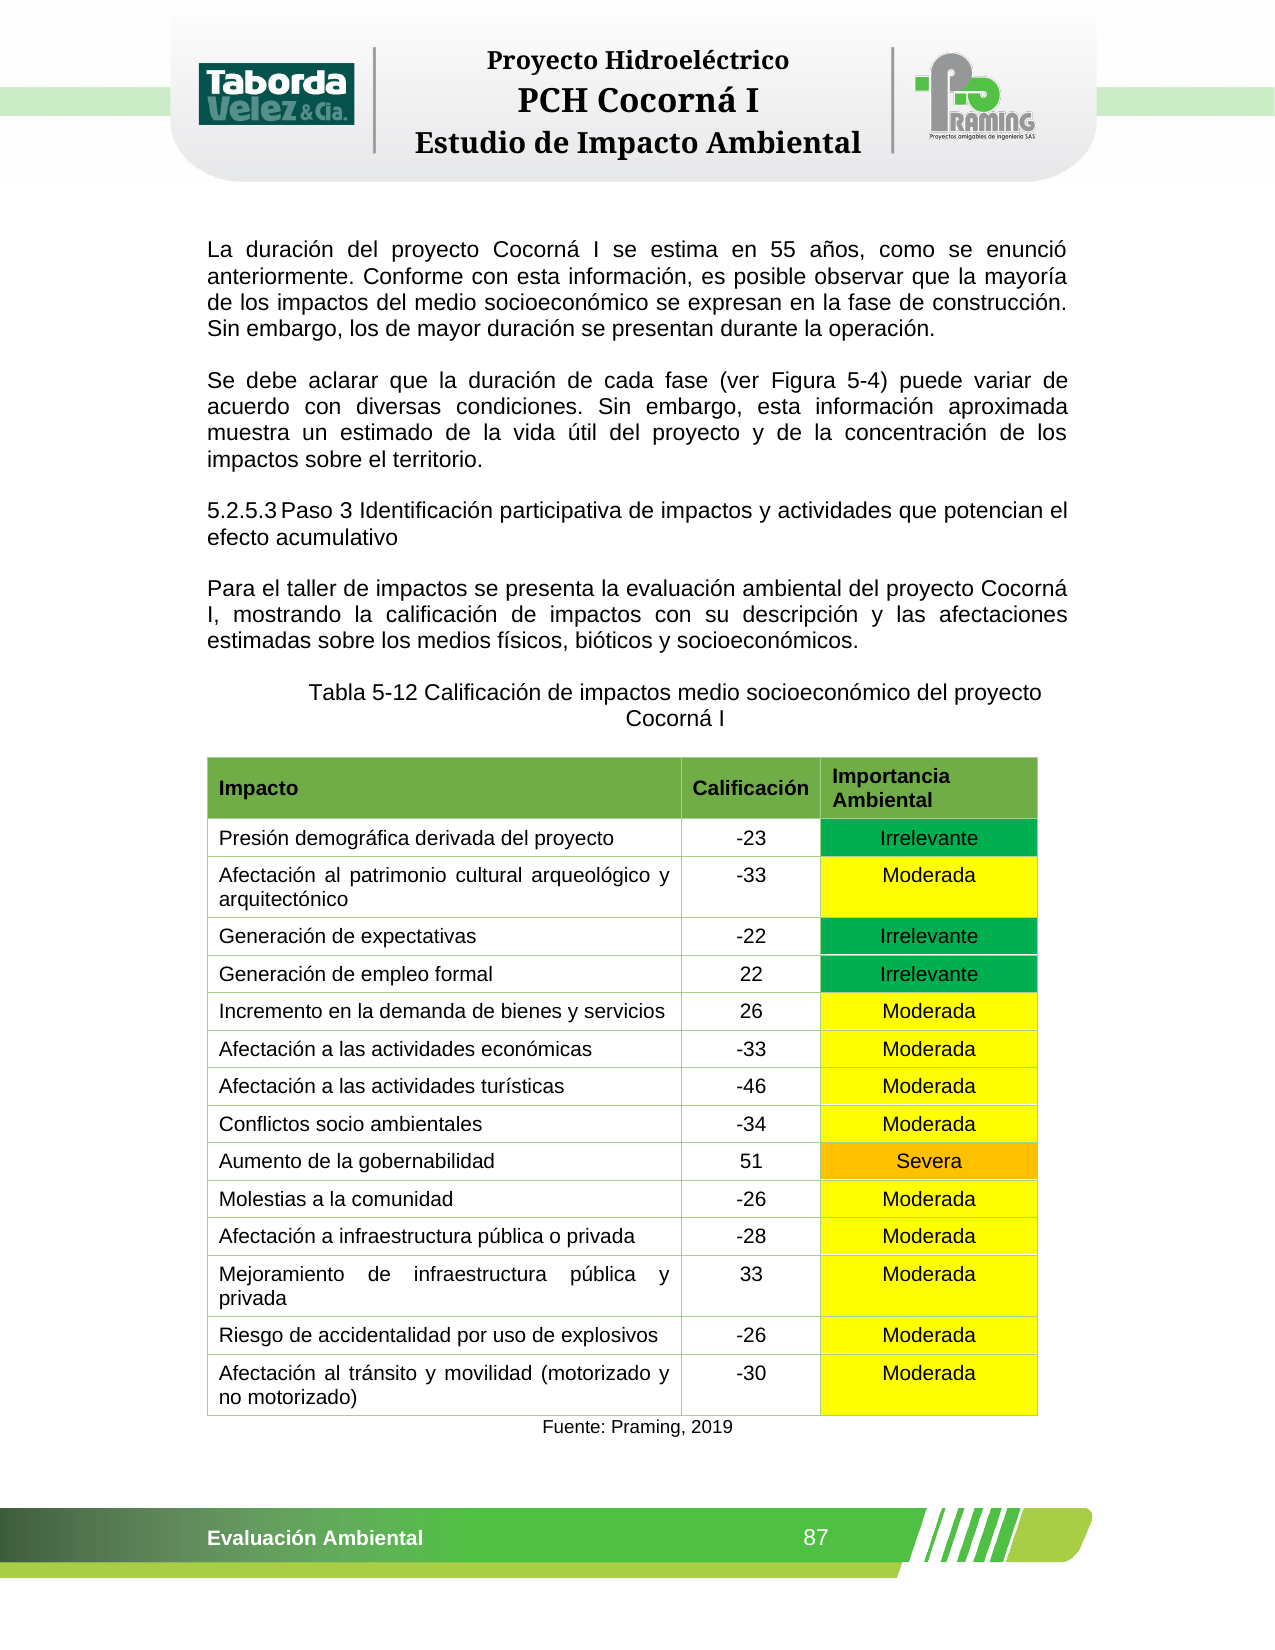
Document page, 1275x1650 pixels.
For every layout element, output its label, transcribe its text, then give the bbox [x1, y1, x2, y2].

table_cell Generación de empleo formal [208, 956, 681, 992]
text Se debe aclarar que la duración de cada fase (ver Figura 5-4) puede variar de acuerdo con diversas condiciones. Sin embargo, esta información aproximada muestra un estimado de la vida útil del proyecto y de la concentración de los impactos sobre el territorio. [207, 367, 1068, 472]
table_cell -34 [682, 1106, 820, 1142]
table_cell Moderada [821, 857, 1037, 917]
table_cell Generación de expectativas [208, 918, 681, 954]
table_cell Moderada [821, 1106, 1037, 1142]
table_cell 22 [682, 956, 820, 992]
text Fuente: Praming, 2019 [207, 1416, 1068, 1437]
table_header Importancia Ambiental [821, 758, 1037, 818]
table_cell -26 [682, 1317, 820, 1353]
table_cell 51 [682, 1143, 820, 1179]
table_cell Afectación al patrimonio cultural arqueológico y arquitectónico [208, 857, 681, 917]
table_cell Moderada [821, 1355, 1037, 1415]
table_cell Moderada [821, 1181, 1037, 1217]
table_cell -30 [682, 1355, 820, 1415]
list Tabla 5-12 Calificación de impactos medio socioeconómico del proyecto Cocorná I [282, 679, 1068, 732]
table_cell 26 [682, 993, 820, 1029]
table_cell 33 [682, 1256, 820, 1316]
table_cell Irrelevante [821, 819, 1037, 856]
table_cell -33 [682, 1031, 820, 1067]
table_cell Moderada [821, 1218, 1037, 1254]
table_cell Riesgo de accidentalidad por uso de explosivos [208, 1317, 681, 1353]
table_cell Afectación a las actividades turísticas [208, 1068, 681, 1104]
table_cell Afectación a infraestructura pública o privada [208, 1218, 681, 1254]
table_header Impacto [208, 758, 681, 818]
text Para el taller de impactos se presenta la evaluación ambiental del proyecto Cocorná I, mostrando la calificación de impactos con su descripción y las afectaciones estimadas sobre los medios físicos, bióticos y socioeconómicos. [207, 575, 1068, 654]
table_cell Moderada [821, 993, 1037, 1029]
table_cell Afectación a las actividades económicas [208, 1031, 681, 1067]
table_cell Aumento de la gobernabilidad [208, 1143, 681, 1179]
table_cell -46 [682, 1068, 820, 1104]
table_cell -28 [682, 1218, 820, 1254]
table_cell Presión demográfica derivada del proyecto [208, 819, 681, 856]
table_cell Moderada [821, 1031, 1037, 1067]
picture [0, 1, 1275, 182]
table_header Calificación [682, 758, 820, 818]
subtitle Paso 3 Identificación participativa de impactos y actividades que potencian el efecto acumulativo [207, 497, 1068, 550]
table_cell Afectación al tránsito y movilidad (motorizado y no motorizado) [208, 1355, 681, 1415]
table_cell Severa [821, 1143, 1037, 1179]
table_cell -23 [682, 819, 820, 856]
picture [0, 1508, 1139, 1579]
table_cell -22 [682, 918, 820, 954]
table_cell Mejoramiento de infraestructura pública y privada [208, 1256, 681, 1316]
table_cell Irrelevante [821, 956, 1037, 992]
table_cell Irrelevante [821, 918, 1037, 954]
table_cell Moderada [821, 1256, 1037, 1316]
table_cell Moderada [821, 1068, 1037, 1104]
text La duración del proyecto Cocorná I se estima en 55 años, como se enunció anteriormente. Conforme con esta información, es posible observar que la mayoría de los impactos del medio socioeconómico se expresan en la fase de construcción. Sin embargo, los de mayor duración se presentan durante la operación. [207, 236, 1068, 342]
table_cell Molestias a la comunidad [208, 1181, 681, 1217]
table_cell -33 [682, 857, 820, 917]
table_cell Conflictos socio ambientales [208, 1106, 681, 1142]
table_cell -26 [682, 1181, 820, 1217]
table_cell Incremento en la demanda de bienes y servicios [208, 993, 681, 1029]
table_cell Moderada [821, 1317, 1037, 1353]
